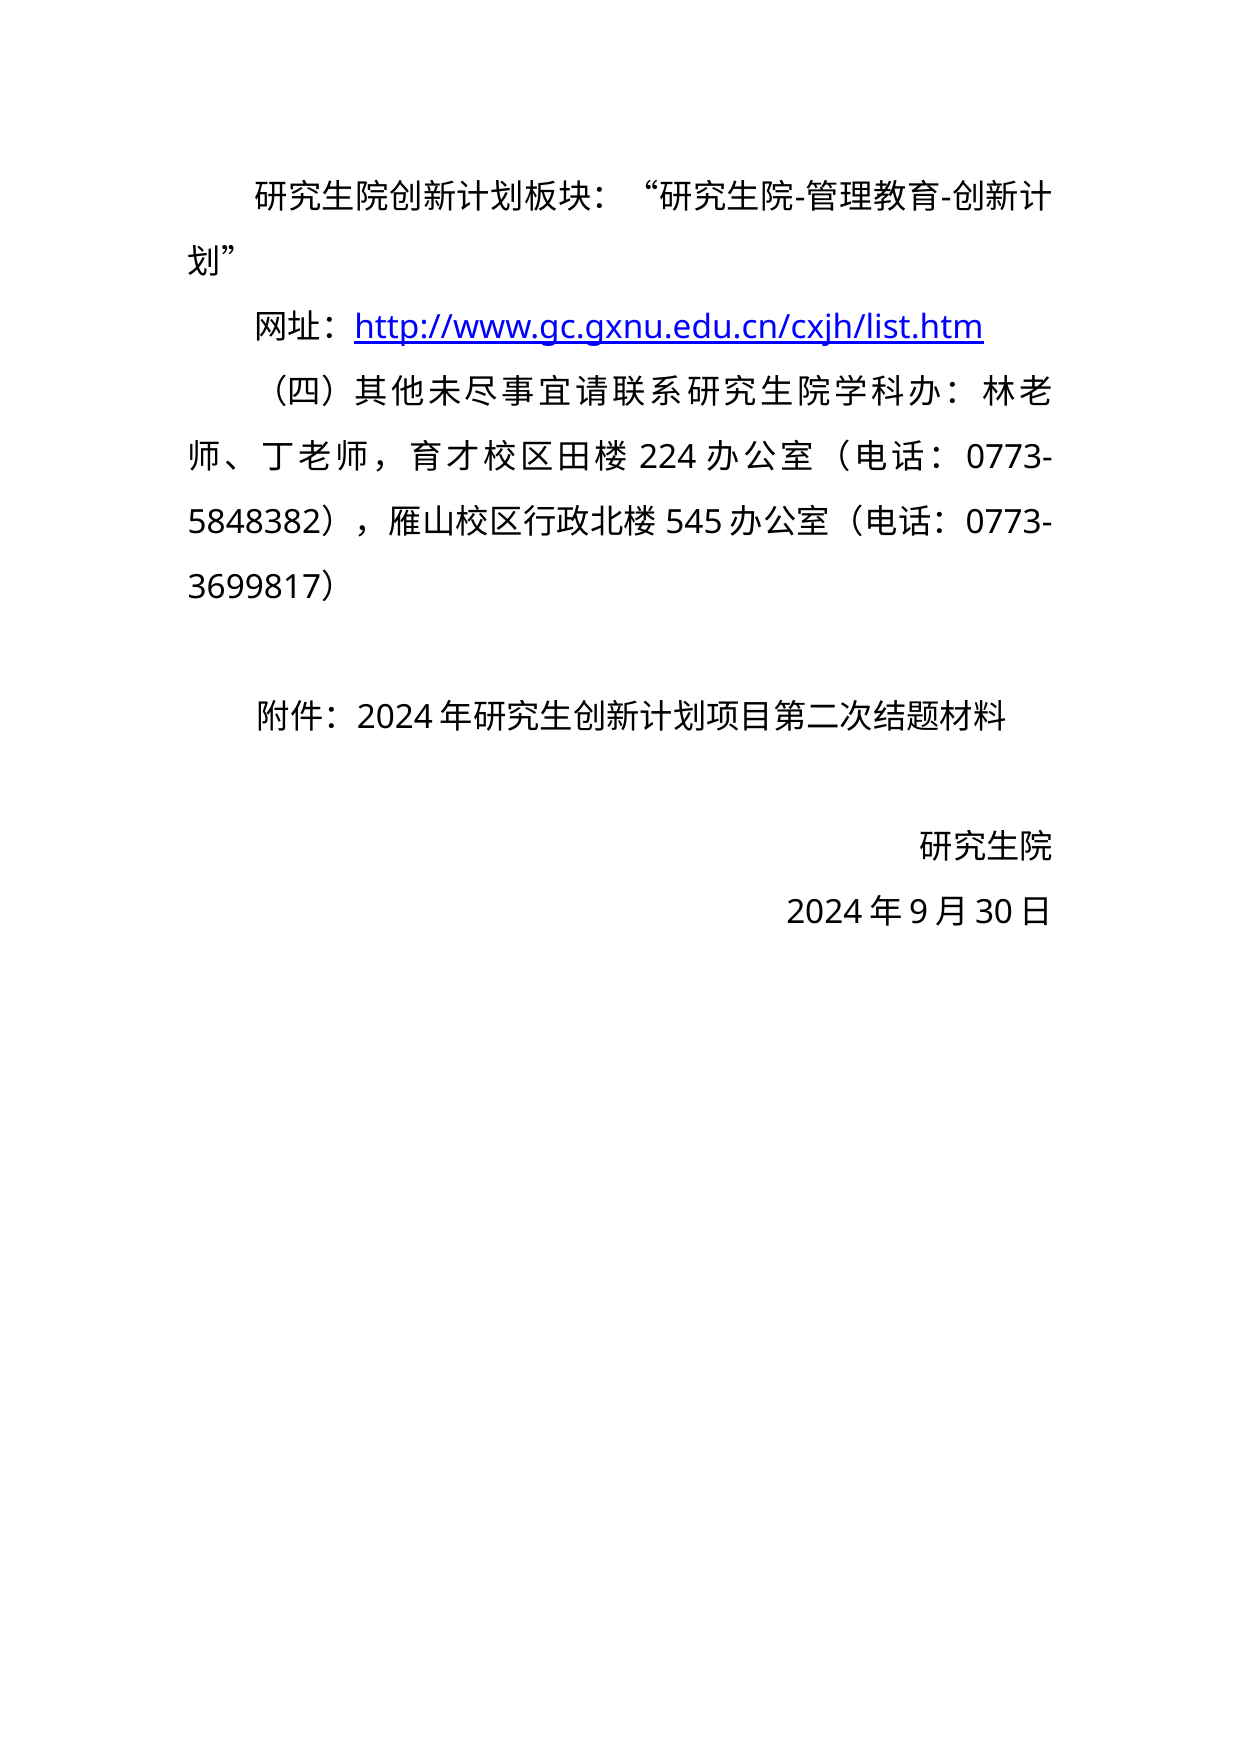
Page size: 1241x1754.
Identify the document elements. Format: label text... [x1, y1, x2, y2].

list 其他未尽事宜请联系研究生院学科办：林老师、丁老师，育才校区田楼224办公室（电话：0773-5848382），雁山校区行政北楼545办公室（电话：0773-3699817） [187, 357, 1053, 617]
text 研究生院创新计划板块：“研究生院-管理教育-创新计划” [187, 162, 1053, 292]
text 网址：http://www.gc.gxnu.edu.cn/cxjh/list.htm [187, 292, 1053, 357]
text 研究生院 [187, 812, 1053, 877]
text 2024年9月30日 [187, 877, 1053, 942]
text 附件：2024年研究生创新计划项目第二次结题材料 [187, 682, 1053, 747]
